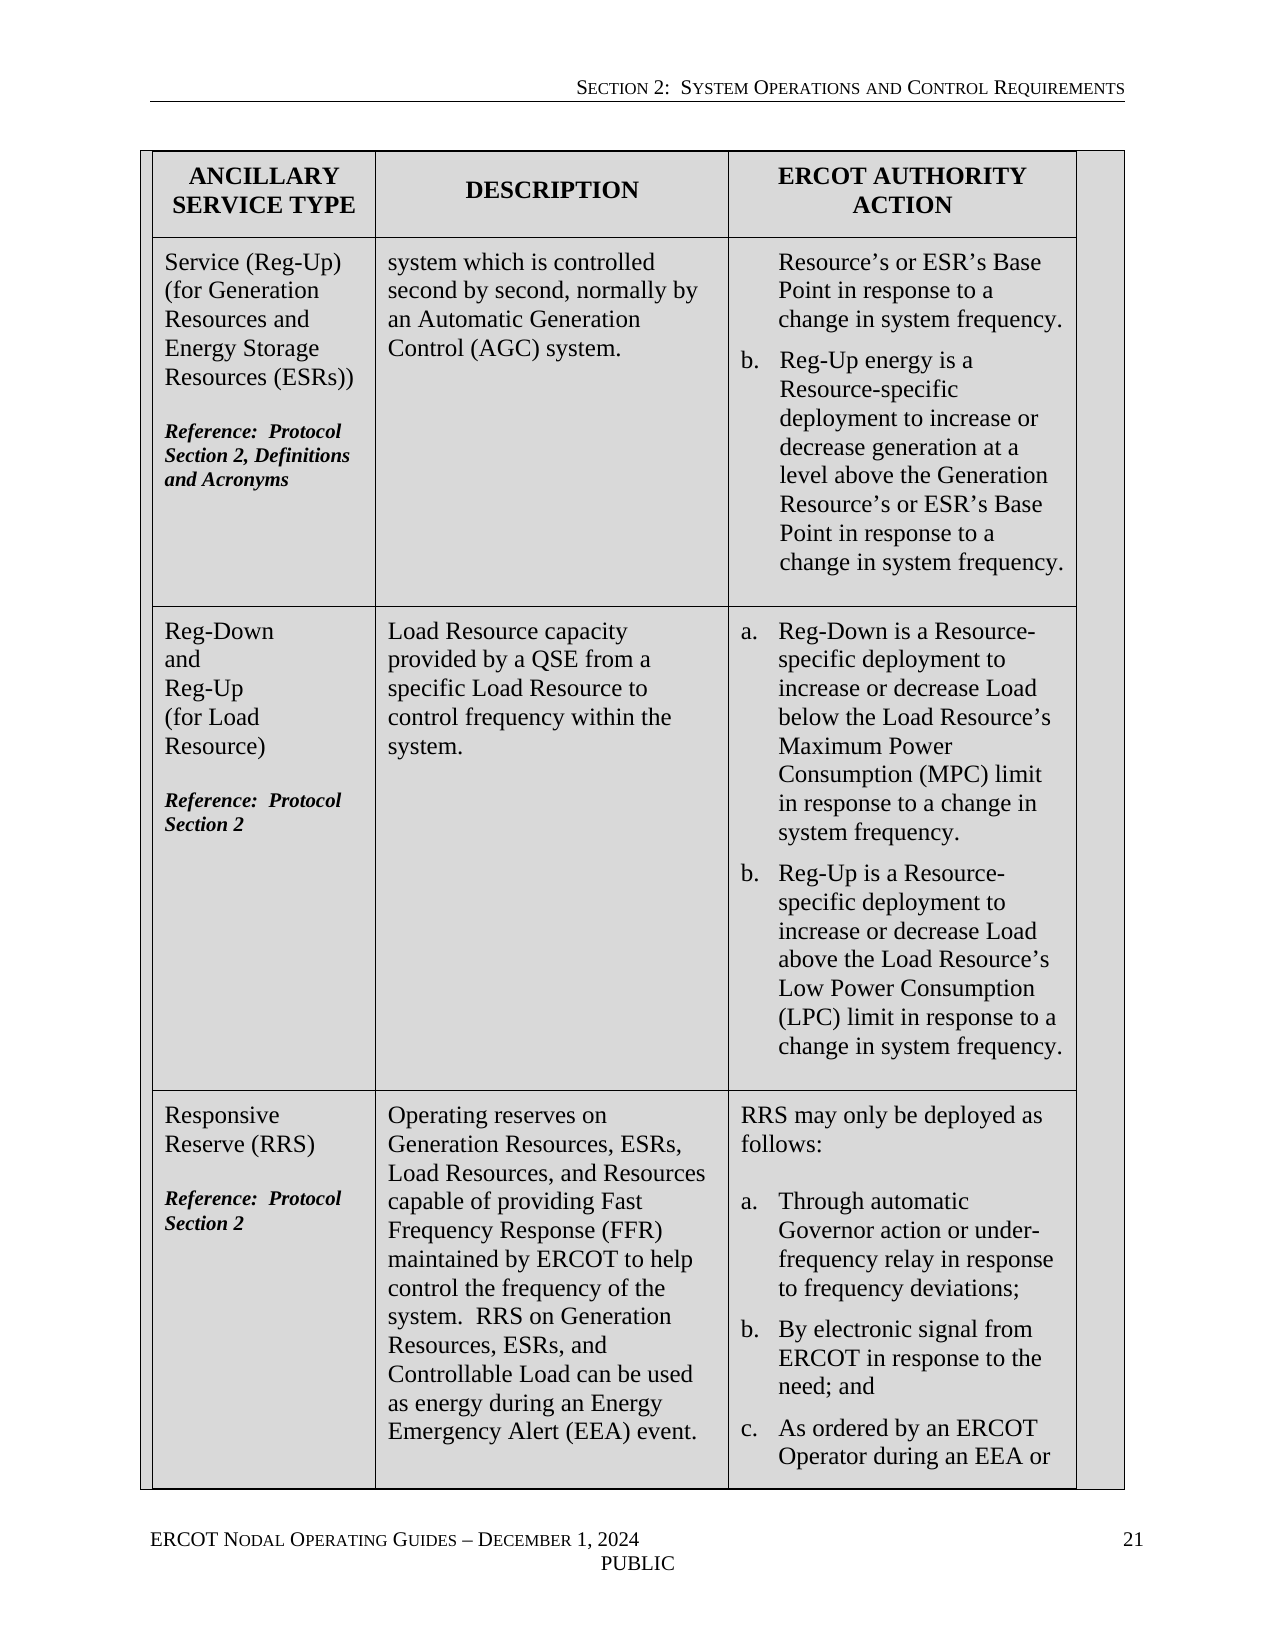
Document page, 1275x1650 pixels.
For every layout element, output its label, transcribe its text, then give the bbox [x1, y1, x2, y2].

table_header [729, 1091, 1076, 1488]
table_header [141, 151, 152, 1489]
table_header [153, 1091, 375, 1488]
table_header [1077, 151, 1124, 1489]
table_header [376, 1091, 728, 1488]
